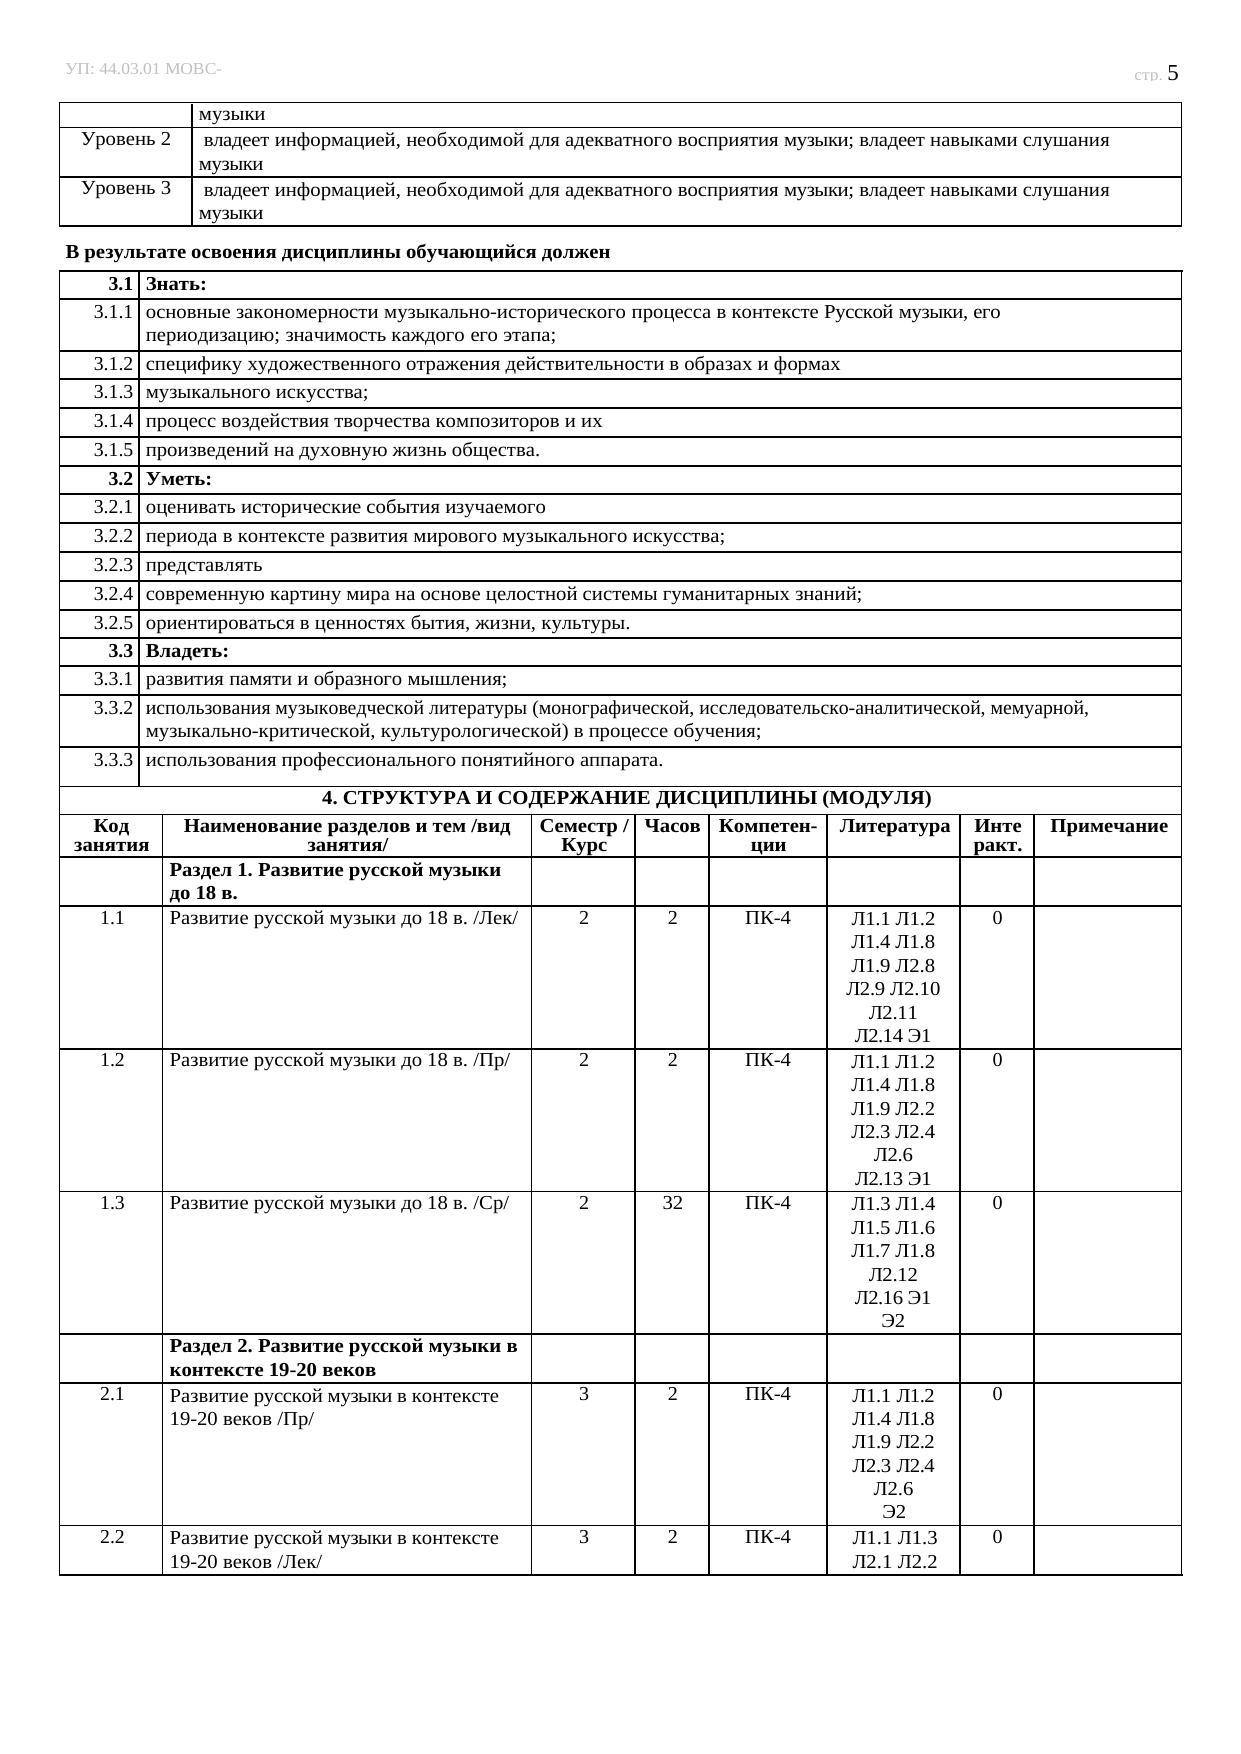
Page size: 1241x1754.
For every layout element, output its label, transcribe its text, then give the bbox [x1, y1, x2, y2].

table_cell ПК-4 [710, 907, 826, 1048]
table_cell [710, 1335, 826, 1382]
table_cell [1035, 1526, 1181, 1574]
table_cell Семестр / Курс [532, 815, 634, 856]
table_cell Часов [636, 815, 708, 856]
table_cell 2 [636, 907, 708, 1048]
table_cell 3.2 [60, 467, 138, 493]
table_cell Уровень 3 [60, 178, 191, 225]
table_cell ПК-4 [710, 1192, 826, 1333]
table_cell 3.2.2 [60, 524, 138, 551]
table_cell современную картину мира на основе целостной системы гуманитарных знаний; [140, 582, 1181, 609]
table_header 3.1 [60, 272, 138, 298]
table_cell Развитие русской музыки до 18 в. /Ср/ [163, 1192, 531, 1333]
table_cell [636, 1335, 708, 1382]
table_cell [1035, 858, 1181, 905]
table_cell [961, 1335, 1033, 1382]
table_header [60, 103, 192, 127]
table_cell 2.2 [60, 1526, 162, 1574]
table_cell специфику художественного отражения действительности в образах и формах [140, 352, 1181, 378]
table_cell [1035, 1050, 1181, 1191]
table_cell владеет информацией, необходимой для адекватного восприятия музыки; владеет навыками слушания музыки [193, 128, 1181, 176]
table_cell представлять [140, 553, 1181, 580]
table_cell 2 [636, 1384, 708, 1525]
table_cell 3.1.5 [60, 438, 138, 465]
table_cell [163, 1526, 531, 1574]
table_cell Развитие русской музыки в контексте 19-20 веков /Пр/ [163, 1384, 531, 1525]
table_cell [60, 858, 162, 905]
table_cell 3.3.3 [60, 748, 138, 786]
table_cell использования профессионального понятийного аппарата. [140, 748, 1181, 786]
table_cell основные закономерности музыкально-исторического процесса в контексте Русской музыки, его периодизацию; значимость каждого его этапа; [140, 300, 1181, 350]
table_cell Наименование разделов и тем /вид занятия/ [163, 815, 531, 856]
table_cell 3.3.1 [60, 667, 138, 694]
table_cell Инте ракт. [961, 815, 1033, 856]
table_cell [1035, 1192, 1181, 1333]
table_cell 2 [636, 1050, 708, 1191]
table_cell процесс воздействия творчества композиторов и их [140, 409, 1181, 436]
table_cell ориентироваться в ценностях бытия, жизни, культуры. [140, 611, 1181, 637]
table_cell Раздел 1. Развитие русской музыки до 18 в. [163, 858, 531, 905]
table_cell Развитие русской музыки до 18 в. /Лек/ [163, 907, 531, 1048]
table_cell [828, 858, 959, 905]
table_cell 3.2.5 [60, 611, 138, 637]
table_cell Литература [828, 815, 959, 856]
table_cell 1.2 [60, 1050, 162, 1191]
table_cell Уровень 2 [60, 128, 191, 176]
table_cell 3.1.1 [60, 300, 138, 350]
table_cell 2 [532, 1192, 634, 1333]
table_cell [532, 858, 634, 905]
table_cell Л1.1 Л1.3 Л2.1 Л2.2 [828, 1526, 959, 1574]
table_cell 3 [532, 1526, 634, 1574]
table_cell 0 [961, 907, 1033, 1048]
table_cell Л1.1 Л1.2 Л1.4 Л1.8 Л1.9 Л2.2 Л2.3 Л2.4 Л2.6 Э2 [828, 1384, 959, 1525]
table_cell Л1.1 Л1.2 Л1.4 Л1.8 Л1.9 Л2.2 Л2.3 Л2.4 Л2.6 Л2.13 Э1 [828, 1050, 959, 1191]
table_cell 2.1 [60, 1384, 162, 1525]
subtitle В результате освоения дисциплины обучающийся должен [65, 241, 1194, 263]
table_cell [961, 858, 1033, 905]
table_cell 0 [961, 1526, 1033, 1574]
table_cell Компетен- ции [710, 815, 826, 856]
table_cell ПК-4 [710, 1384, 826, 1525]
table_cell 3 [532, 1384, 634, 1525]
table_cell [636, 858, 708, 905]
table_cell 3.2.3 [60, 553, 138, 580]
table_cell использования музыковедческой литературы (монографической, исследовательско-аналитической, мемуарной, музыкально-критической, культурологической) в процессе обучения; [140, 696, 1181, 746]
table_cell 0 [961, 1050, 1033, 1191]
table_cell [532, 1335, 634, 1382]
table_cell 2 [532, 1050, 634, 1191]
table_cell 3.3.2 [60, 696, 138, 746]
table_cell Уметь: [140, 467, 1181, 493]
table_cell периода в контексте развития мирового музыкального искусства; [140, 524, 1181, 551]
table_cell произведений на духовную жизнь общества. [140, 438, 1181, 465]
table_cell развития памяти и образного мышления; [140, 667, 1181, 694]
table_cell Л1.1 Л1.2 Л1.4 Л1.8 Л1.9 Л2.8 Л2.9 Л2.10 Л2.11 Л2.14 Э1 [828, 907, 959, 1048]
table_cell [1035, 1384, 1181, 1525]
table_cell [1035, 907, 1181, 1048]
table_cell 0 [961, 1192, 1033, 1333]
table_cell Л1.3 Л1.4 Л1.5 Л1.6 Л1.7 Л1.8 Л2.12 Л2.16 Э1 Э2 [828, 1192, 959, 1333]
table_header Знать: [140, 272, 1181, 298]
table_cell Владеть: [140, 639, 1181, 665]
table_cell 2 [532, 907, 634, 1048]
table_cell владеет информацией, необходимой для адекватного восприятия музыки; владеет навыками слушания музыки [193, 178, 1181, 225]
table_cell 32 [636, 1192, 708, 1333]
table_cell [710, 858, 826, 905]
table_cell [60, 1335, 162, 1382]
table_cell Развитие русской музыки до 18 в. /Пр/ [163, 1050, 531, 1191]
table_cell 1.1 [60, 907, 162, 1048]
table_cell 3.1.3 [60, 380, 138, 407]
table_cell 3.2.4 [60, 582, 138, 609]
table_cell Код занятия [60, 815, 162, 856]
table_cell оценивать исторические события изучаемого [140, 495, 1181, 522]
table_cell музыкального искусства; [140, 380, 1181, 407]
table_header музыки [193, 103, 1181, 127]
table_cell [828, 1335, 959, 1382]
table_cell ПК-4 [710, 1050, 826, 1191]
table_cell 1.3 [60, 1192, 162, 1333]
table_cell 3.2.1 [60, 495, 138, 522]
table_cell 0 [961, 1384, 1033, 1525]
table_cell ПК-4 [710, 1526, 826, 1574]
table_cell 3.1.4 [60, 409, 138, 436]
table_cell 4. СТРУКТУРА И СОДЕРЖАНИЕ ДИСЦИПЛИНЫ (МОДУЛЯ) [60, 787, 1181, 813]
table_cell Примечание [1035, 815, 1181, 856]
table_cell 2 [636, 1526, 708, 1574]
table_cell 3.1.2 [60, 352, 138, 378]
table_cell 3.3 [60, 639, 138, 665]
table_cell [1035, 1335, 1181, 1382]
table_cell Раздел 2. Развитие русской музыки в контексте 19-20 веков [163, 1335, 531, 1382]
